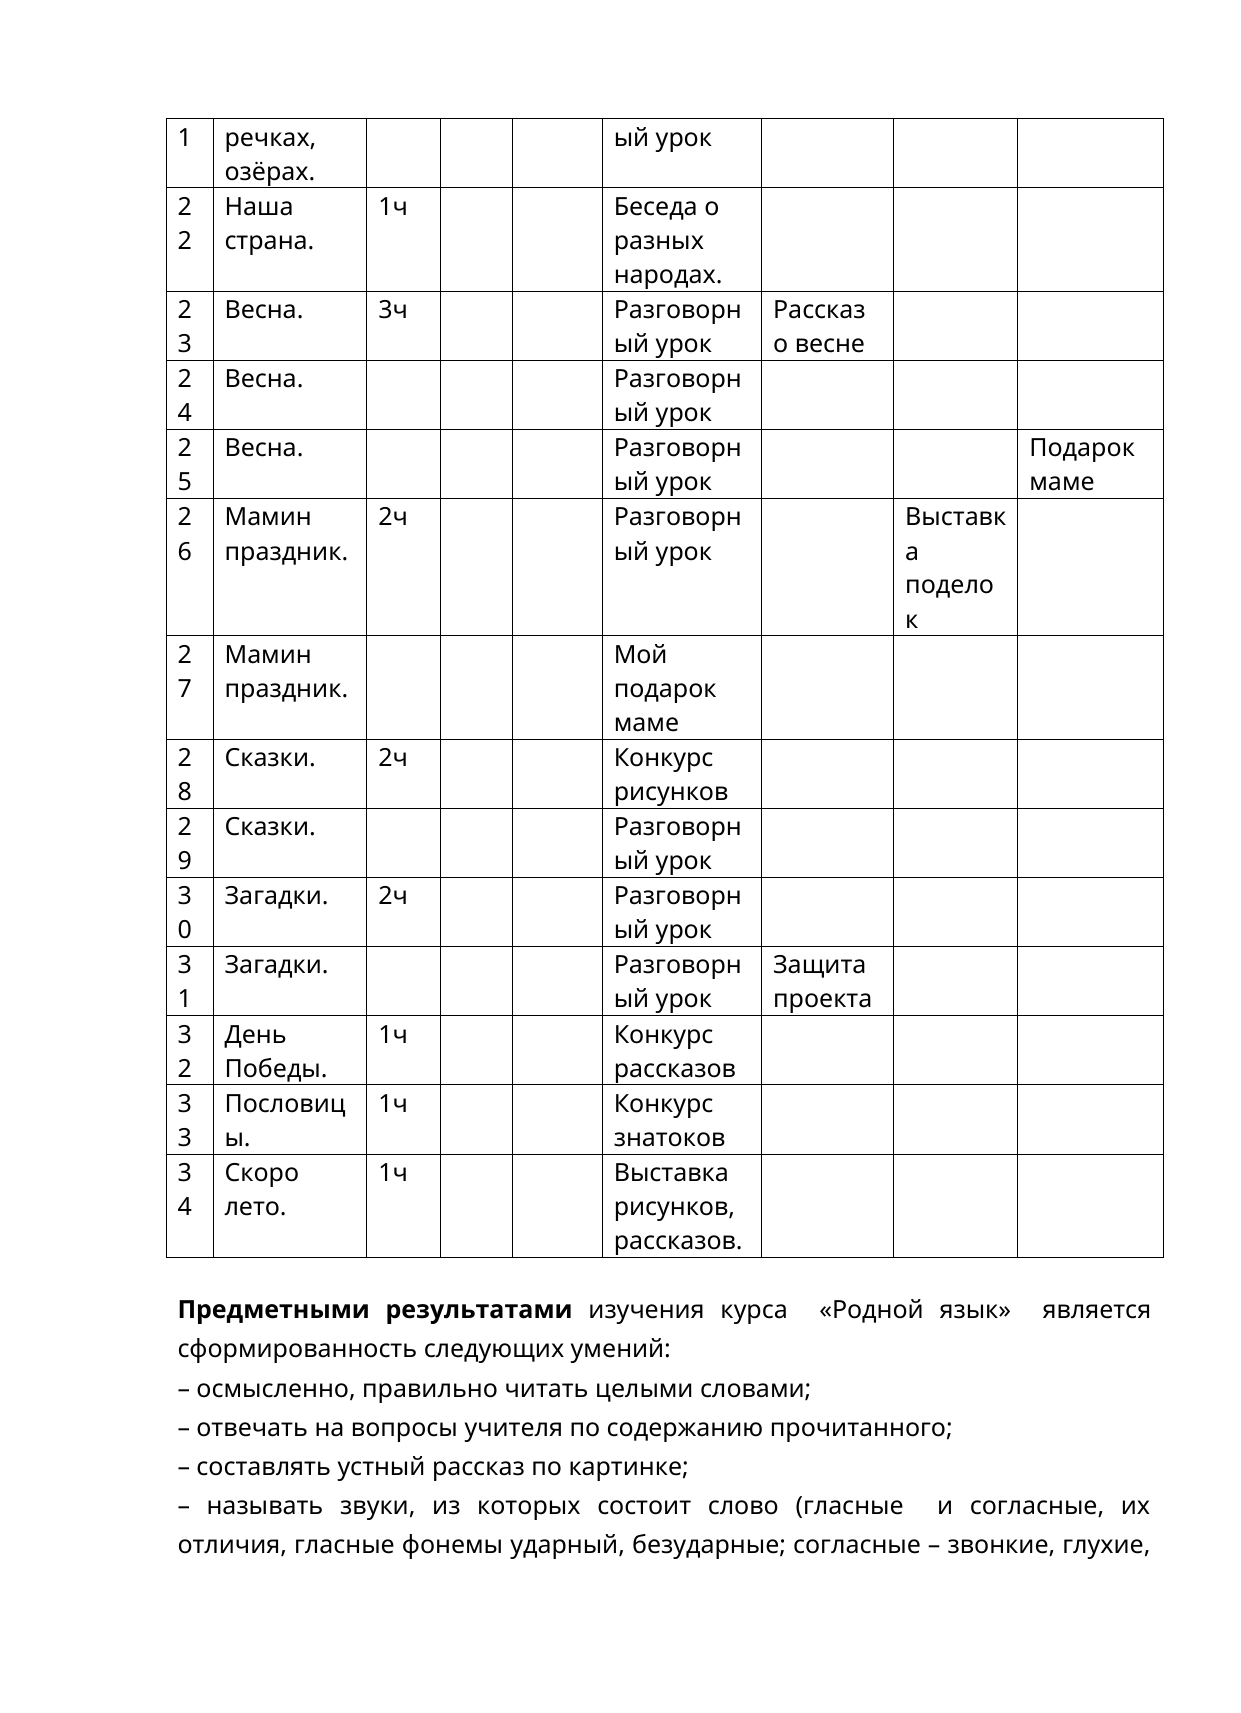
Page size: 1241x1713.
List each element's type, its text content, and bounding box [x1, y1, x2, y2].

table_cell [441, 188, 512, 291]
table_cell [894, 430, 1017, 498]
table_cell [367, 809, 440, 877]
table_cell [762, 119, 893, 187]
table_cell [894, 740, 1017, 808]
table_cell 27 [167, 636, 213, 738]
table_cell [441, 809, 512, 877]
table_cell [762, 740, 893, 808]
table_cell 31 [167, 947, 213, 1015]
table_cell 2ч [367, 499, 440, 635]
table_cell Сказки. [214, 809, 366, 877]
text Предметными результатами изучения курса «Родной язык» является сформированность следующих умений: [177, 1292, 1152, 1365]
table_cell [513, 809, 602, 877]
table_cell Защита проекта [762, 947, 893, 1015]
table_cell [762, 499, 893, 635]
table_cell [1018, 1016, 1163, 1084]
table_cell [894, 947, 1017, 1015]
table_cell [894, 878, 1017, 946]
table_cell Мамин праздник. [214, 636, 366, 738]
table_cell [367, 361, 440, 429]
table_cell 22 [167, 188, 213, 291]
table_cell [513, 188, 602, 291]
table_cell [762, 809, 893, 877]
table_cell [762, 1016, 893, 1084]
table_cell 28 [167, 740, 213, 808]
table_cell [441, 878, 512, 946]
table_cell [894, 809, 1017, 877]
table_cell [441, 1085, 512, 1153]
table_cell Разговорный урок [603, 361, 761, 429]
table_cell [513, 740, 602, 808]
table_cell [367, 947, 440, 1015]
table_cell [367, 430, 440, 498]
table_cell [441, 1016, 512, 1084]
table_cell [513, 636, 602, 738]
table_cell [894, 1016, 1017, 1084]
table_cell Разговорный урок [603, 430, 761, 498]
table_cell [441, 499, 512, 635]
table_cell Конкурс рисунков [603, 740, 761, 808]
table_cell [1018, 188, 1163, 291]
table_cell Беседа о разных народах. [603, 188, 761, 291]
table_cell [441, 430, 512, 498]
table_cell [1018, 119, 1163, 187]
table_cell Пословицы. [214, 1085, 366, 1153]
table_cell 2ч [367, 740, 440, 808]
table_cell День Победы. [214, 1016, 366, 1084]
table_cell Разговорный урок [603, 119, 761, 187]
table_cell 32 [167, 1016, 213, 1084]
table_cell Скоро лето. [214, 1155, 366, 1257]
table_cell [513, 499, 602, 635]
table_cell [513, 361, 602, 429]
table_cell [1018, 878, 1163, 946]
table_cell [367, 119, 440, 187]
table_cell [762, 430, 893, 498]
table_cell Рассказ о весне [762, 292, 893, 360]
table_cell Весна. [214, 361, 366, 429]
table_cell [513, 1016, 602, 1084]
table_cell Разговорный урок [603, 499, 761, 635]
table_cell Загадки. [214, 947, 366, 1015]
table_cell [441, 947, 512, 1015]
table_cell Разговорный урок [603, 947, 761, 1015]
table_cell [441, 636, 512, 738]
table_cell [894, 292, 1017, 360]
table_cell Разговорный урок [603, 878, 761, 946]
table_cell [513, 430, 602, 498]
table_cell 2ч [367, 878, 440, 946]
table_cell Наша страна. [214, 188, 366, 291]
table_cell [1018, 947, 1163, 1015]
table_cell Конкурс знатоков [603, 1085, 761, 1153]
table_cell 25 [167, 430, 213, 498]
table_cell [894, 119, 1017, 187]
table_cell 3ч [367, 292, 440, 360]
table_cell [513, 1155, 602, 1257]
table_cell [1018, 1155, 1163, 1257]
table_cell Загадки. [214, 878, 366, 946]
table_cell [762, 1085, 893, 1153]
table_cell Весна. [214, 292, 366, 360]
table_cell [441, 740, 512, 808]
table_cell [441, 1155, 512, 1257]
table_cell Мой подарок маме [603, 636, 761, 738]
table_cell Выставка рисунков, рассказов. [603, 1155, 761, 1257]
table_cell [513, 1085, 602, 1153]
table_cell 23 [167, 292, 213, 360]
table_cell [1018, 499, 1163, 635]
table_cell [513, 292, 602, 360]
table_cell 24 [167, 361, 213, 429]
table_cell [894, 188, 1017, 291]
table_cell Конкурс рассказов [603, 1016, 761, 1084]
table_cell [513, 119, 602, 187]
table_cell 30 [167, 878, 213, 946]
table_cell Подарок маме [1018, 430, 1163, 498]
table_cell [441, 361, 512, 429]
table_cell 1ч [367, 1155, 440, 1257]
table_cell 33 [167, 1085, 213, 1153]
table_cell 1ч [367, 188, 440, 291]
table_cell [441, 119, 512, 187]
table_cell Весна. [214, 430, 366, 498]
table_cell 21 [167, 119, 213, 187]
table_cell [762, 188, 893, 291]
table_cell 1ч [367, 1085, 440, 1153]
text – осмысленно, правильно читать целыми словами; [177, 1370, 1152, 1404]
table_cell [894, 1085, 1017, 1153]
table_cell [441, 292, 512, 360]
table_cell Разговорный урок [603, 292, 761, 360]
table_cell Разговорный урок [603, 809, 761, 877]
text – составлять устный рассказ по картинке; [177, 1448, 1152, 1483]
table_cell [1018, 636, 1163, 738]
table_cell 1ч [367, 1016, 440, 1084]
table_cell [1018, 809, 1163, 877]
table_cell Выставка поделок [894, 499, 1017, 635]
table_cell [762, 1155, 893, 1257]
table_cell 34 [167, 1155, 213, 1257]
table_cell [513, 878, 602, 946]
table_cell [762, 361, 893, 429]
table_cell Мамин праздник. [214, 499, 366, 635]
text – отвечать на вопросы учителя по содержанию прочитанного; [177, 1409, 1152, 1443]
table_cell [1018, 1085, 1163, 1153]
table_cell [762, 636, 893, 738]
table_cell [1018, 361, 1163, 429]
table_cell [367, 636, 440, 738]
table_cell [1018, 740, 1163, 808]
table_cell 26 [167, 499, 213, 635]
table_cell Сказки. [214, 740, 366, 808]
table_cell [894, 636, 1017, 738]
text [177, 1488, 1152, 1561]
table_cell [1018, 292, 1163, 360]
table_cell [894, 1155, 1017, 1257]
table_cell [894, 361, 1017, 429]
table_cell [762, 878, 893, 946]
table_cell [513, 947, 602, 1015]
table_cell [214, 119, 366, 187]
table_cell 29 [167, 809, 213, 877]
